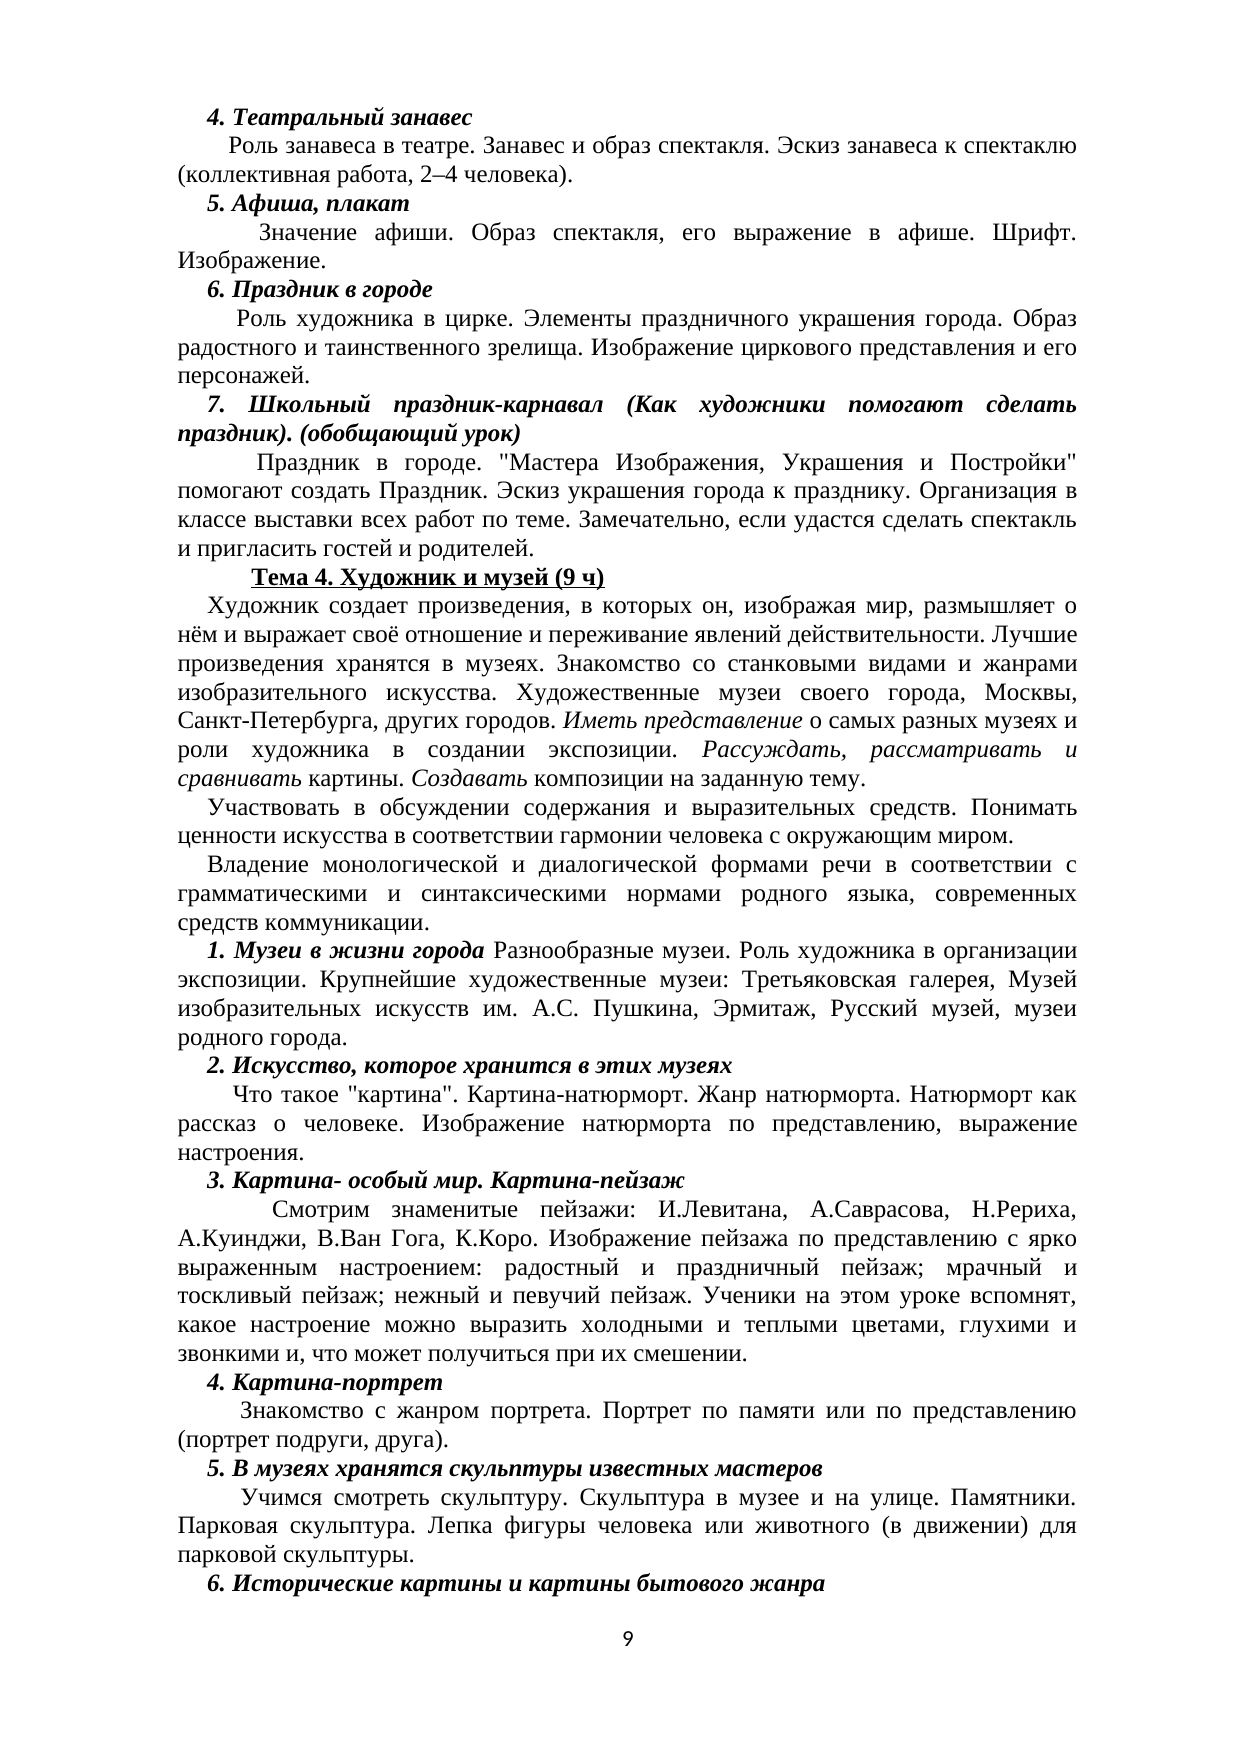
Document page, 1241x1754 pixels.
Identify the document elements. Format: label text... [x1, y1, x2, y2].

text Праздник в городе. "Мастера Изображения, Украшения и Постройки" помогают создать Праздник. Эскиз украшения города к празднику. Организация в классе выставки всех работ по теме. Замечательно, если удастся сделать спектакль и пригласить гостей и родителей. [177, 447, 1078, 562]
text Что такое "картина". Картина-натюрморт. Жанр натюрморта. Натюрморт как рассказ о человеке. Изображение натюрморта по представлению, выражение настроения. [177, 1079, 1078, 1166]
text 6. Исторические картины и картины бытового жанра [177, 1568, 1078, 1597]
text Участвовать в обсуждении содержания и выразительных средств. Понимать ценности искусства в соответствии гармонии человека с окружающим миром. [177, 792, 1078, 849]
text 6. Праздник в городе [177, 274, 1078, 303]
text 3. Картина- особый мир. Картина-пейзаж [177, 1166, 1078, 1194]
text 4. Театральный занавес [177, 102, 1078, 131]
text Художник создает произведения, в которых он, изображая мир, размышляет о нём и выражает своё отношение и переживание явлений действительности. Лучшие произведения хранятся в музеях. Знакомство со станковыми видами и жанрами изобразительного искусства. Художественные музеи своего города, Москвы, Санкт-Петербурга, других городов. Иметь представление о самых разных музеях и роли художника в создании экспозиции. Рассуждать, рассматривать и сравнивать картины. Создавать композиции на заданную тему. [177, 591, 1078, 792]
text Тема 4. Художник и музей (9 ч) [177, 562, 1078, 591]
text Учимся смотреть скульптуру. Скульптура в музее и на улице. Памятники. Парковая скульптура. Лепка фигуры человека или животного (в движении) для парковой скульптуры. [177, 1482, 1078, 1568]
text Смотрим знаменитые пейзажи: И.Левитана, А.Саврасова, Н.Рериха, А.Куинджи, В.Ван Гога, К.Коро. Изображение пейзажа по представлению с ярко выраженным настроением: радостный и праздничный пейзаж; мрачный и тоскливый пейзаж; нежный и певучий пейзаж. Ученики на этом уроке вспомнят, какое настроение можно выразить холодными и теплыми цветами, глухими и звонкими и, что может получиться при их смешении. [177, 1194, 1078, 1367]
text Значение афиши. Образ спектакля, его выражение в афише. Шрифт. Изображение. [177, 217, 1078, 274]
text Знакомство с жанром портрета. Портрет по памяти или по представлению (портрет подруги, друга). [177, 1396, 1078, 1453]
text 2. Искусство, которое хранится в этих музеях [177, 1051, 1078, 1079]
text 5. Афиша, плакат [177, 188, 1078, 217]
text Роль занавеса в театре. Занавес и образ спектакля. Эскиз занавеса к спектаклю (коллективная работа, 2–4 человека). [177, 131, 1078, 188]
text Роль художника в цирке. Элементы праздничного украшения города. Образ радостного и таинственного зрелища. Изображение циркового представления и его персонажей. [177, 303, 1078, 389]
text 7. Школьный праздник-карнавал (Как художники помогают сделать праздник). (обобщающий урок) [177, 389, 1078, 447]
text 1. Музеи в жизни города Разнообразные музеи. Роль художника в организации экспозиции. Крупнейшие художественные музеи: Третьяковская галерея, Музей изобразительных искусств им. А.С. Пушкина, Эрмитаж, Русский музей, музеи родного города. [177, 936, 1078, 1051]
text 5. В музеях хранятся скульптуры известных мастеров [177, 1453, 1078, 1482]
text 4. Картина-портрет [177, 1367, 1078, 1396]
text Владение монологической и диалогической формами речи в соответствии с грамматическими и синтаксическими нормами родного языка, современных средств коммуникации. [177, 849, 1078, 936]
